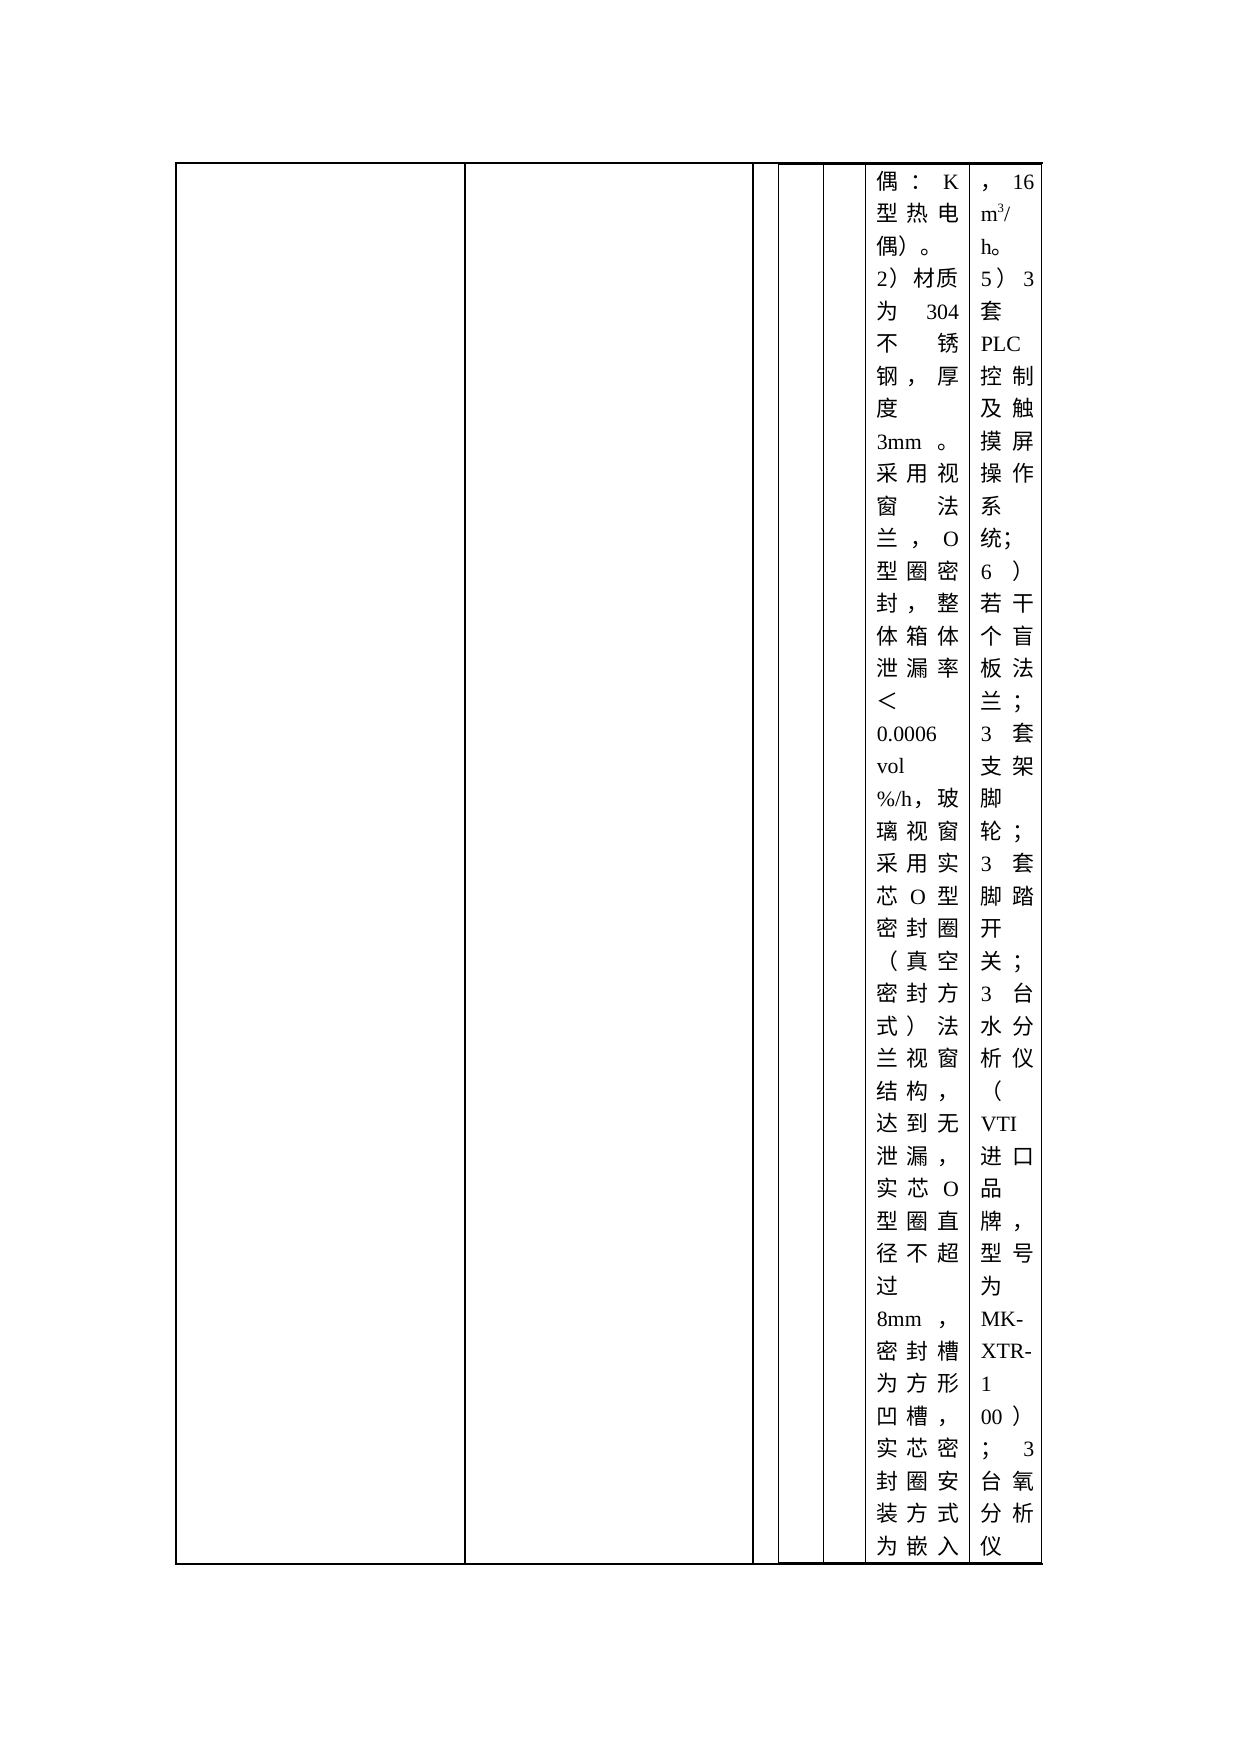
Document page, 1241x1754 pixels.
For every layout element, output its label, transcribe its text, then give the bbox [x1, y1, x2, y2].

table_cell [779, 165, 823, 1562]
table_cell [970, 165, 1041, 1562]
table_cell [866, 165, 969, 1562]
table_cell 1 [466, 164, 752, 1563]
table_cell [824, 165, 865, 1562]
table_cell [177, 164, 464, 1563]
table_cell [754, 164, 778, 1563]
